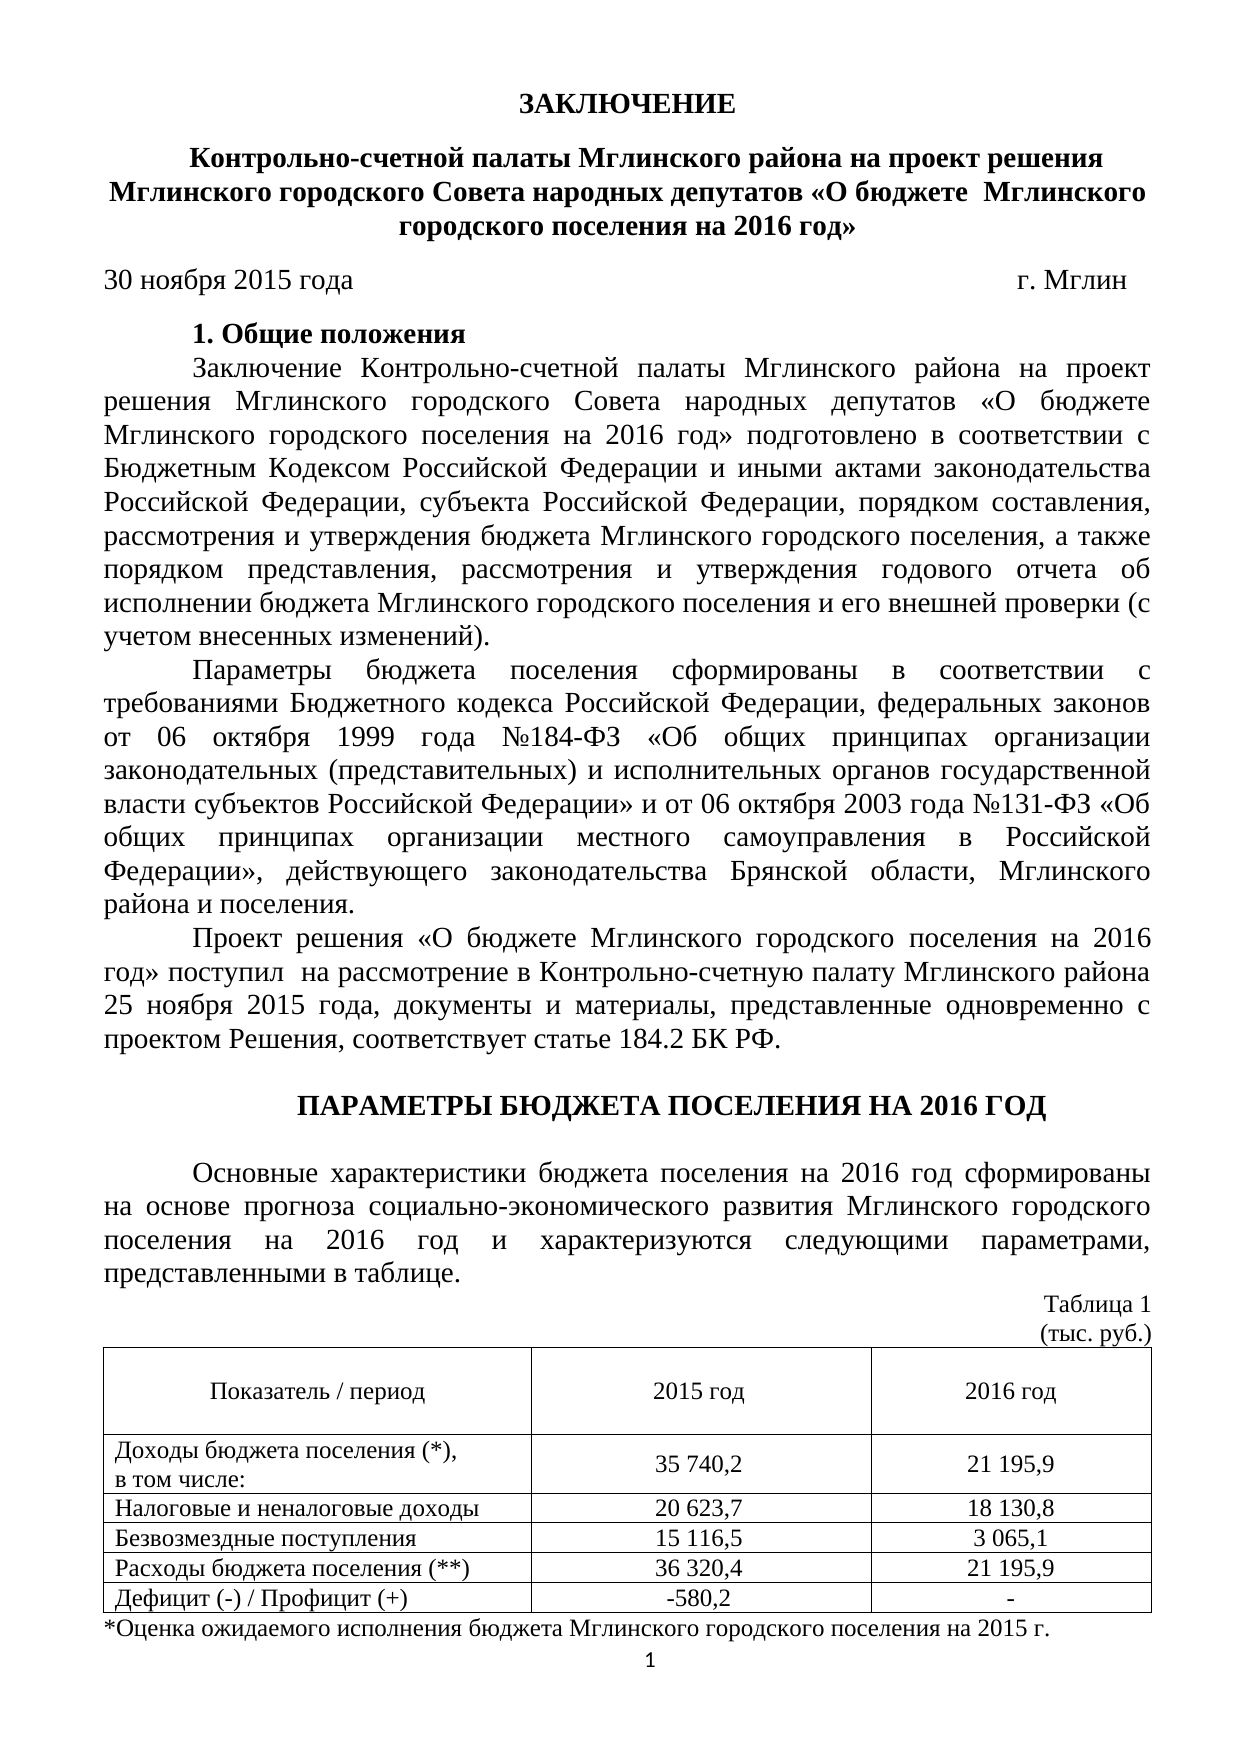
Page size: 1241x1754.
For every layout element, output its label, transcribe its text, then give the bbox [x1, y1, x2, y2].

text Проект решения «О бюджете Мглинского городского поселения на 2016 год» поступил на рассмотрение в Контрольно-счетную палату Мглинского района 25 ноября 2015 года, документы и материалы, представленные одновременно с проектом Решения, соответствует статье 184.2 БК РФ. [103, 920, 1152, 1054]
table_cell 15 116,5 [532, 1523, 871, 1552]
table_cell Расходы бюджета поселения (**) [104, 1553, 531, 1582]
table_cell 35 740,2 [532, 1435, 871, 1492]
table_cell 21 195,9 [872, 1553, 1151, 1582]
table_header 2015 год [532, 1348, 871, 1434]
table_cell Доходы бюджета поселения (*), в том числе: [104, 1435, 531, 1492]
table_cell 3 065,1 [872, 1523, 1151, 1552]
text ЗАКЛЮЧЕНИЕ [103, 86, 1152, 120]
text Заключение Контрольно-счетной палаты Мглинского района на проект решения Мглинского городского Совета народных депутатов «О бюджете Мглинского городского поселения на 2016 год» подготовлено в соответствии с Бюджетным Кодексом Российской Федерации и иными актами законодательства Российской Федерации, субъекта Российской Федерации, порядком составления, рассмотрения и утверждения бюджета Мглинского городского поселения, а также порядком представления, рассмотрения и утверждения годового отчета об исполнении бюджета Мглинского городского поселения и его внешней проверки (с учетом внесенных изменений). [103, 350, 1152, 652]
text 1. Общие положения [103, 316, 1152, 350]
table_header 2016 год [872, 1348, 1151, 1434]
table_cell Налоговые и неналоговые доходы [104, 1494, 531, 1522]
table_cell 20 623,7 [532, 1494, 871, 1522]
table_cell -580,2 [532, 1583, 871, 1612]
table_cell 18 130,8 [872, 1494, 1151, 1522]
text Таблица 1 [103, 1289, 1152, 1318]
table_cell 21 195,9 [872, 1435, 1151, 1492]
table_cell Дефицит (-) / Профицит (+) [104, 1583, 531, 1612]
text Параметры бюджета поселения сформированы в соответствии с требованиями Бюджетного кодекса Российской Федерации, федеральных законов от 06 октября 1999 года №184-ФЗ «Об общих принципах организации законодательных (представительных) и исполнительных органов государственной власти субъектов Российской Федерации» и от 06 октября 2003 года №131-ФЗ «Об общих принципах организации местного самоуправления в Российской Федерации», действующего законодательства Брянской области, Мглинского района и поселения. [103, 652, 1152, 920]
text Контрольно-счетной палаты Мглинского района на проект решения Мглинского городского Совета народных депутатов «О бюджете Мглинского городского поселения на 2016 год» [103, 141, 1152, 241]
text Основные характеристики бюджета поселения на 2016 год сформированы на основе прогноза социально-экономического развития Мглинского городского поселения на 2016 год и характеризуются следующими параметрами, представленными в таблице. [103, 1155, 1152, 1289]
text 30 ноября 2015 года г. Мглин [103, 262, 1152, 296]
table_cell 36 320,4 [532, 1553, 871, 1582]
table_cell - [872, 1583, 1151, 1612]
text (тыс. руб.) [103, 1318, 1152, 1347]
text *Оценка ожидаемого исполнения бюджета Мглинского городского поселения на 2015 г. [103, 1613, 1152, 1641]
text ПАРАМЕТРЫ БЮДЖЕТА ПОСЕЛЕНИЯ НА 2016 ГОД [103, 1088, 1152, 1121]
table_header Показатель / период [104, 1348, 531, 1434]
table_cell Безвозмездные поступления [104, 1523, 531, 1552]
